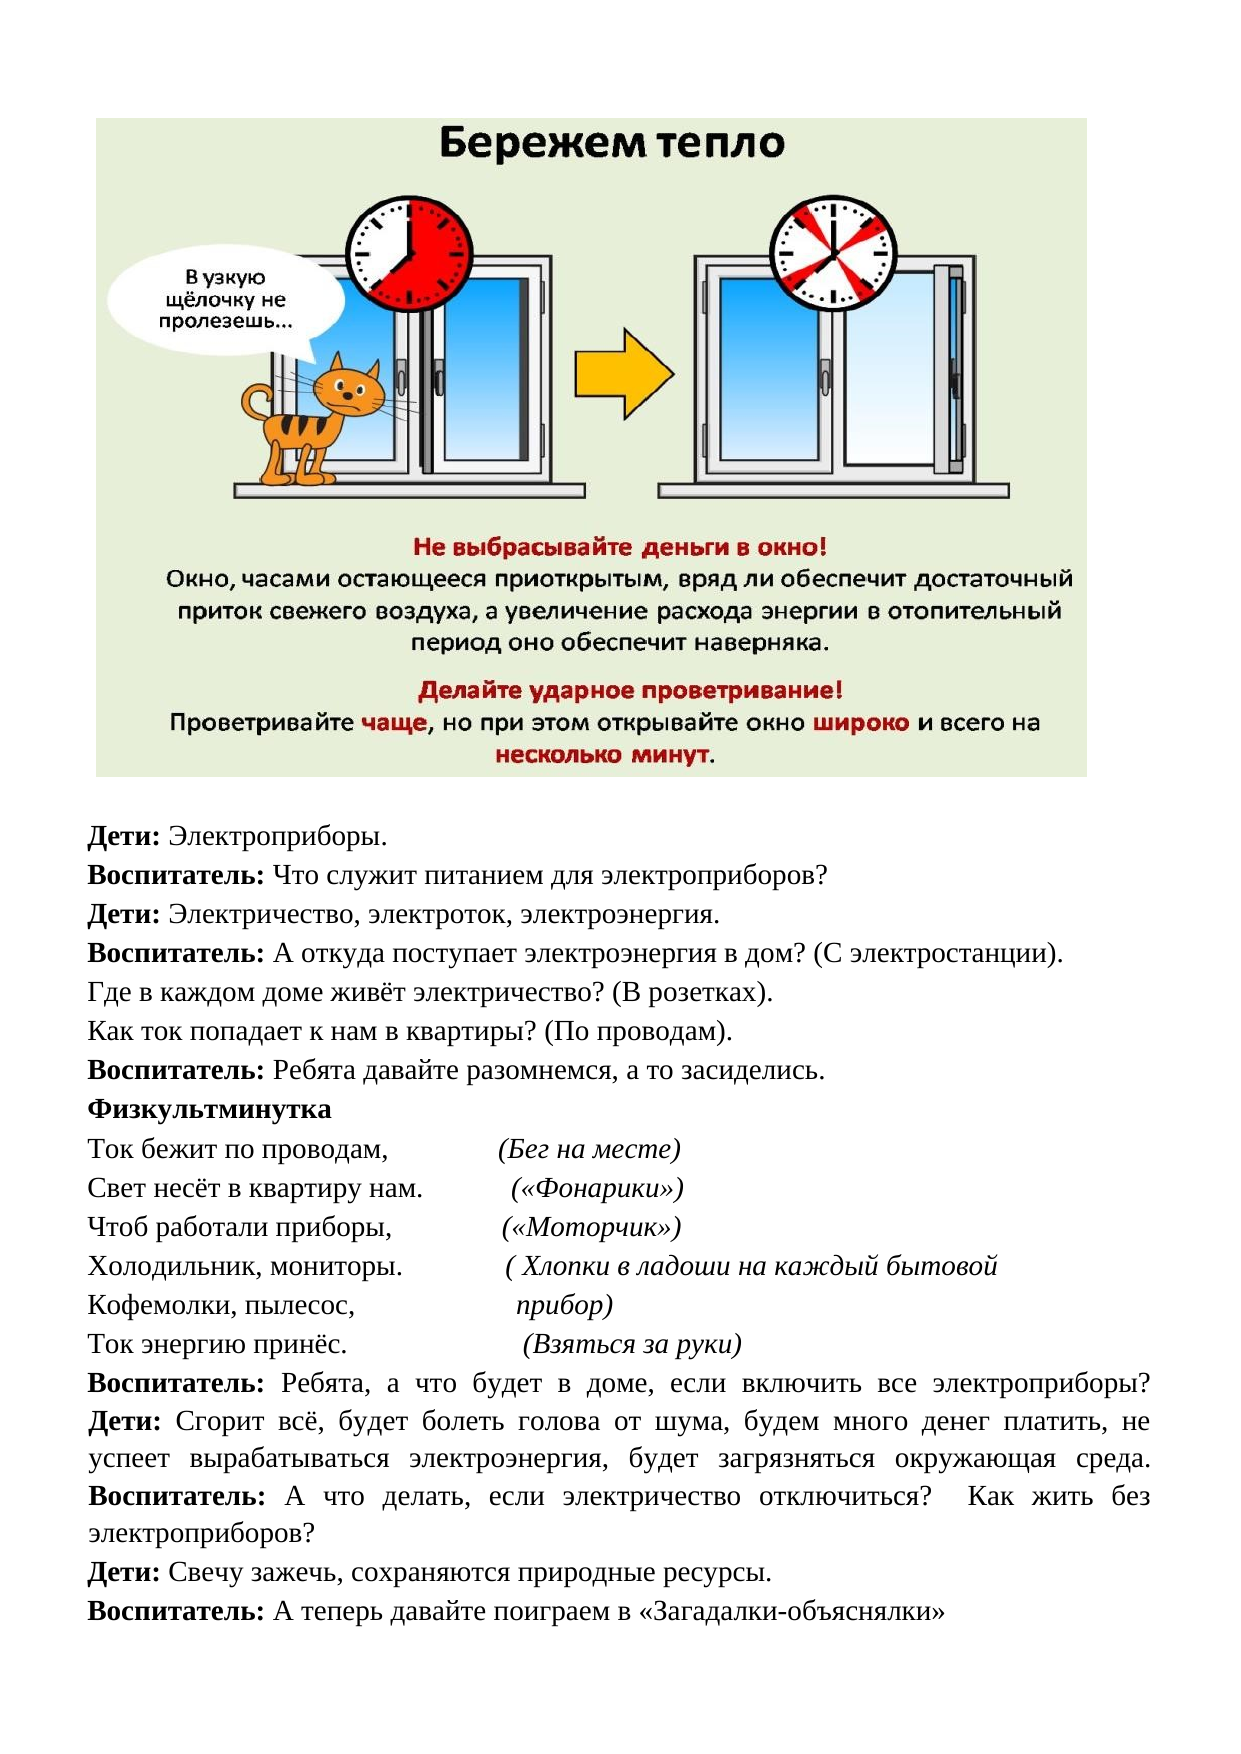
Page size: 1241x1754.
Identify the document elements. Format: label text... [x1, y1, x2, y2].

text Как ток попадает к нам в квартиры? (По проводам). [87, 1013, 1152, 1047]
picture [96, 118, 1087, 777]
text Свет несёт в квартиру нам. («Фонарики») [87, 1170, 1152, 1203]
text Дети: Электроприборы. [87, 818, 1152, 852]
text Чтоб работали приборы, («Моторчик») [87, 1209, 1152, 1242]
text Кофемолки, пылесос, прибор) [87, 1287, 1152, 1321]
text Воспитатель: Ребята, а что будет в доме, если включить все электроприборы? Дети: Сгорит всё, будет болеть голова от шума, будем много денег платить, не успеет вырабатываться электроэнергия, будет загрязняться окружающая среда. Воспитатель: А что делать, если электричество отключиться? Как жить без электроприборов? [87, 1365, 1152, 1549]
text Воспитатель: А откуда поступает электроэнергия в дом? (С электростанции). [87, 935, 1152, 969]
text Воспитатель: А теперь давайте поиграем в «Загадалки-объяснялки» [87, 1593, 1152, 1627]
text Ток бежит по проводам, (Бег на месте) [87, 1131, 1152, 1164]
text Воспитатель: Ребята давайте разомнемся, а то засиделись. [87, 1052, 1152, 1086]
text Дети: Свечу зажечь, сохраняются природные ресурсы. [87, 1554, 1152, 1588]
text Дети: Электричество, электроток, электроэнергия. [87, 896, 1152, 930]
text Холодильник, мониторы. ( Хлопки в ладоши на каждый бытовой [87, 1248, 1152, 1281]
text Где в каждом доме живёт электричество? (В розетках). [87, 974, 1152, 1008]
text Физкультминутка [87, 1092, 1155, 1125]
text Воспитатель: Что служит питанием для электроприборов? [87, 857, 1152, 891]
text Ток энергию принёс. (Взяться за руки) [87, 1326, 1152, 1360]
